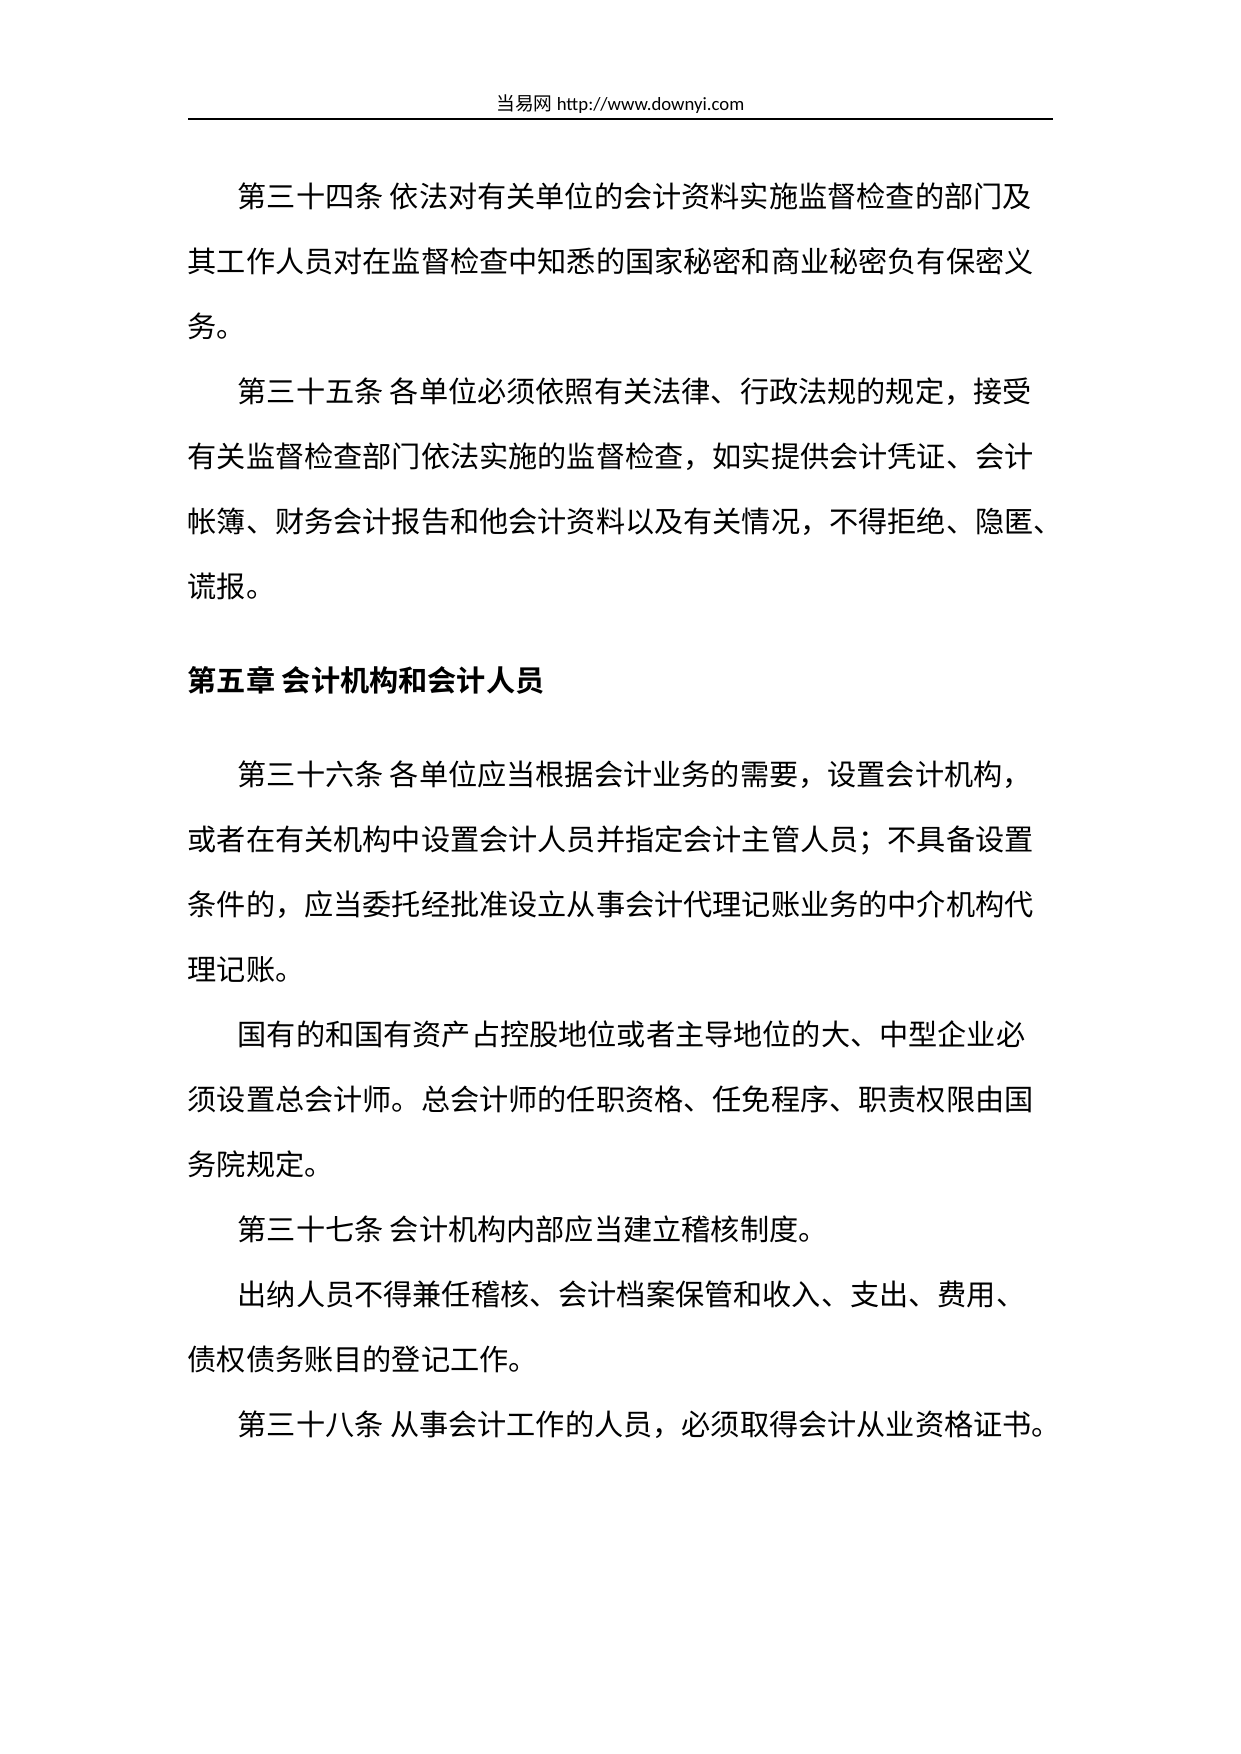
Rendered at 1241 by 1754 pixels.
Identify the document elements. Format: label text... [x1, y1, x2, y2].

text 第三十八条 从事会计工作的人员，必须取得会计从业资格证书。 [187, 1390, 1053, 1455]
text 第三十七条 会计机构内部应当建立稽核制度。 [187, 1195, 1053, 1260]
text 国有的和国有资产占控股地位或者主导地位的大、中型企业必须设置总会计师。总会计师的任职资格、任免程序、职责权限由国务院规定。 [187, 1000, 1053, 1195]
text 出纳人员不得兼任稽核、会计档案保管和收入、支出、费用、债权债务账目的登记工作。 [187, 1260, 1053, 1390]
text 第三十六条 各单位应当根据会计业务的需要，设置会计机构，或者在有关机构中设置会计人员并指定会计主管人员；不具备设置条件的，应当委托经批准设立从事会计代理记账业务的中介机构代理记账。 [187, 740, 1053, 1000]
text 第五章 会计机构和会计人员 [187, 646, 1053, 711]
text 第三十五条 各单位必须依照有关法律、行政法规的规定，接受有关监督检查部门依法实施的监督检查，如实提供会计凭证、会计帐簿、财务会计报告和他会计资料以及有关情况，不得拒绝、隐匿、谎报。 [187, 357, 1053, 617]
text 第三十四条 依法对有关单位的会计资料实施监督检查的部门及其工作人员对在监督检查中知悉的国家秘密和商业秘密负有保密义务。 [187, 162, 1053, 357]
